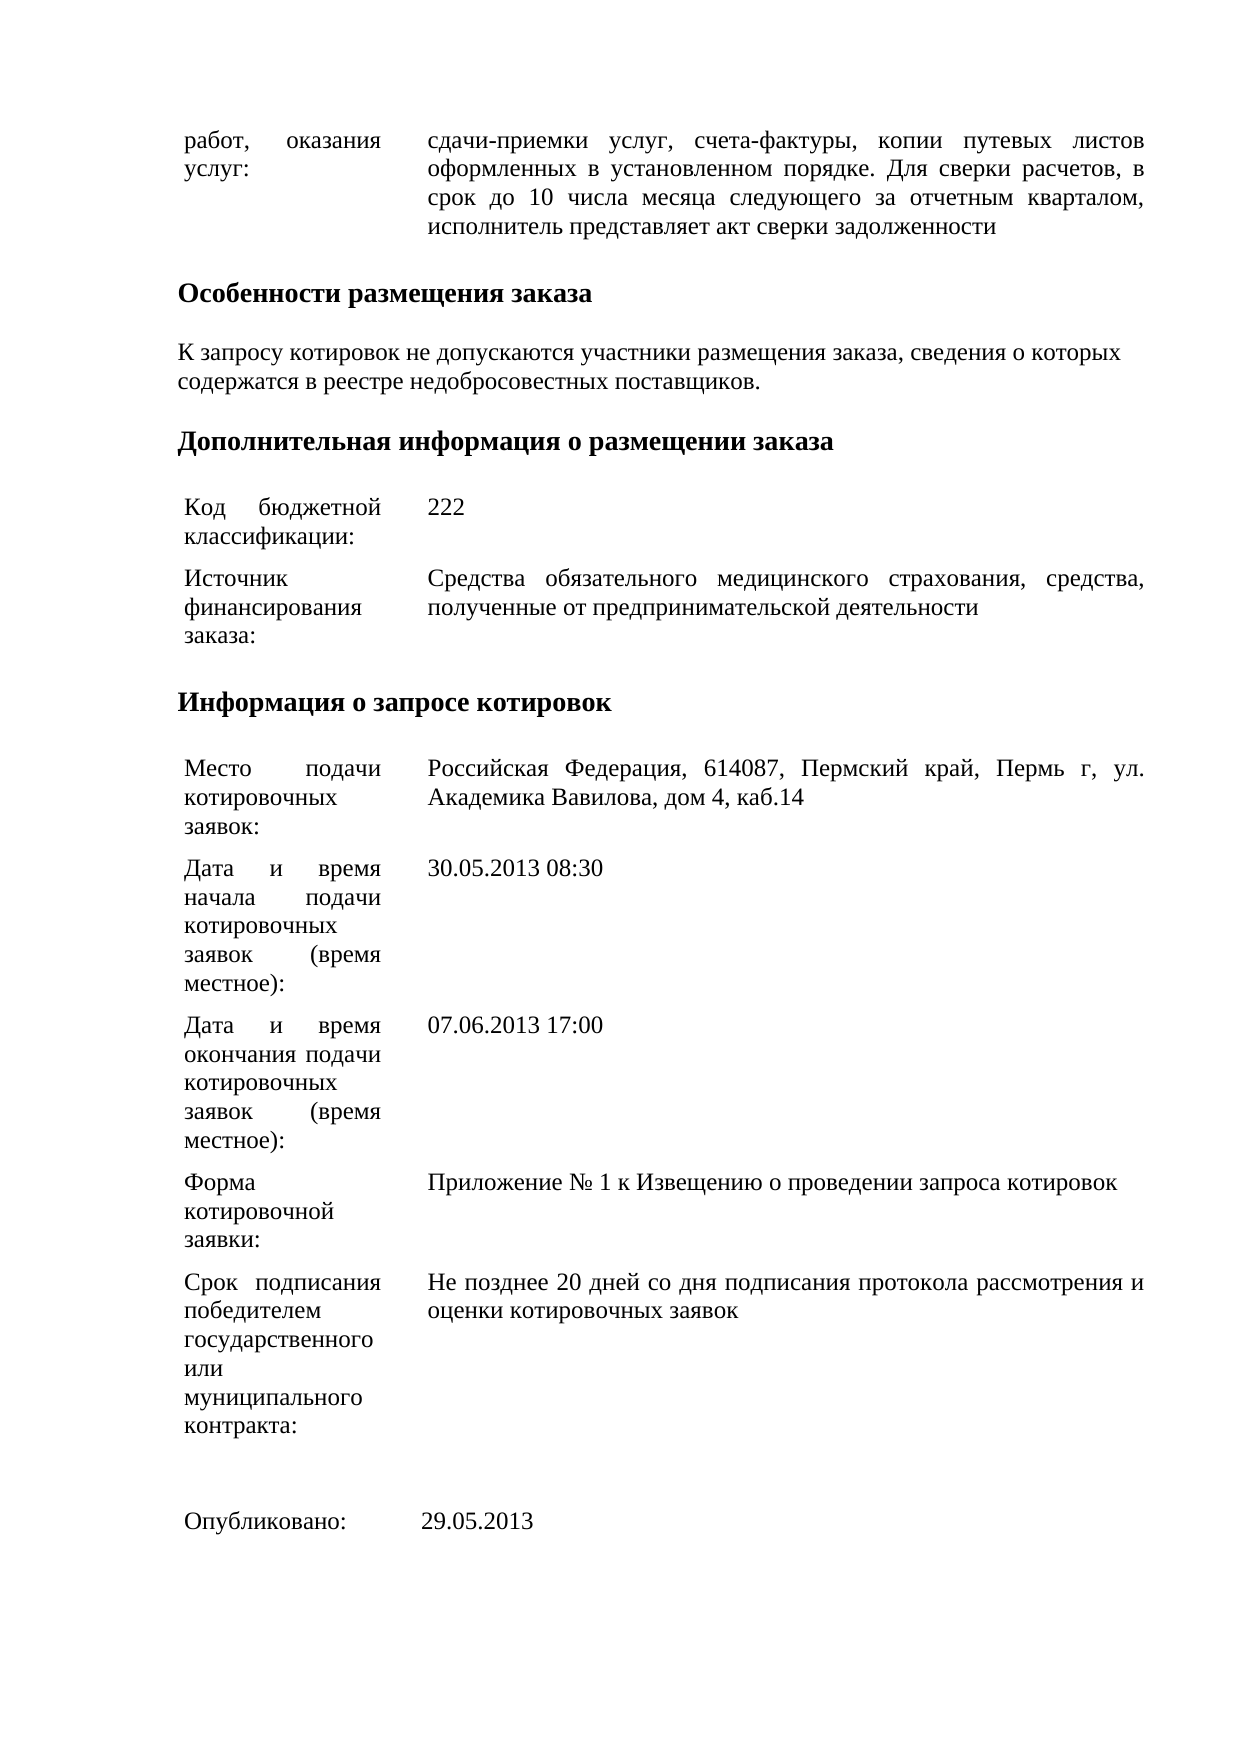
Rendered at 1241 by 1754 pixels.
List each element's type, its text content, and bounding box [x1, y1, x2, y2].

table_header Российская Федерация, 614087, Пермский край, Пермь г, ул. Академика Вавилова, дом 4, каб.14 [421, 747, 1152, 846]
table_header 29.05.2013 [421, 1500, 1152, 1542]
table_cell Приложение № 1 к Извещению о проведении запроса котировок [421, 1160, 1152, 1260]
table_header 222 [421, 485, 1152, 556]
table_cell Дата и время окончания подачи котировочных заявок (время местное): [177, 1003, 421, 1160]
text Информация о запросе котировок [177, 685, 1152, 717]
table_header Опубликовано: [177, 1500, 421, 1542]
table_cell 07.06.2013 17:00 [421, 1003, 1152, 1160]
table_cell Форма котировочной заявки: [177, 1160, 421, 1260]
text К запросу котировок не допускаются участники размещения заказа, сведения о которых содержатся в реестре недобросовестных поставщиков. [177, 337, 1152, 395]
table_cell Срок подписания победителем государственного или муниципального контракта: [177, 1260, 421, 1446]
table_cell Средства обязательного медицинского страхования, средства, полученные от предпринимательской деятельности [421, 556, 1152, 656]
text Особенности размещения заказа [177, 276, 1152, 308]
text Дополнительная информация о размещении заказа [177, 424, 1152, 456]
table_cell Дата и время начала подачи котировочных заявок (время местное): [177, 846, 421, 1003]
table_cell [421, 118, 1152, 246]
table_header Место подачи котировочных заявок: [177, 747, 421, 846]
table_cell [177, 118, 421, 246]
table_header Код бюджетной классификации: [177, 485, 421, 556]
table_cell 30.05.2013 08:30 [421, 846, 1152, 1003]
table_cell Не позднее 20 дней со дня подписания протокола рассмотрения и оценки котировочных заявок [421, 1260, 1152, 1446]
table_cell Источник финансирования заказа: [177, 556, 421, 656]
